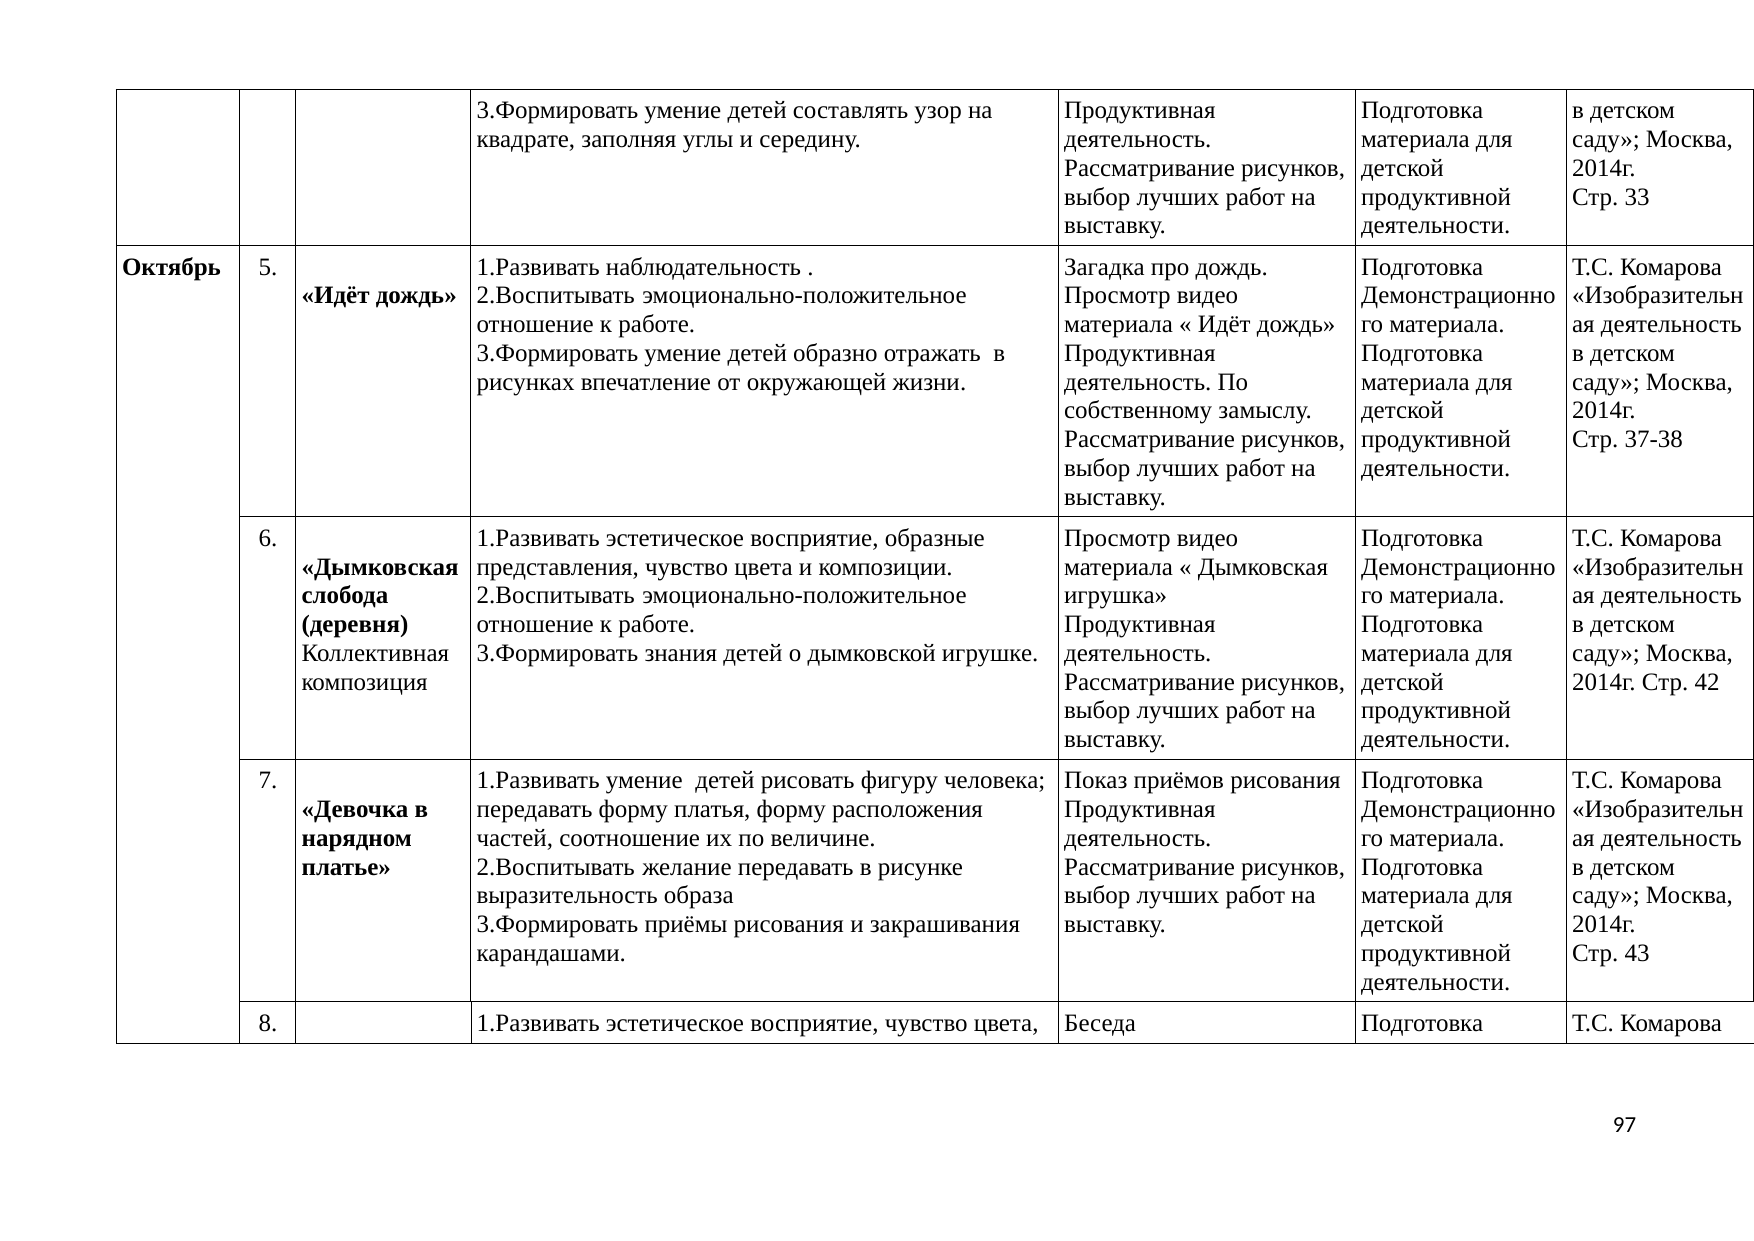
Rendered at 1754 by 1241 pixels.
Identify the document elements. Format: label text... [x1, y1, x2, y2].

table_cell 6. [240, 517, 295, 759]
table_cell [1356, 90, 1566, 245]
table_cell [1059, 90, 1355, 245]
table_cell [1356, 1002, 1566, 1042]
table_cell Просмотр видео материала « Дымковская игрушка» Продуктивная деятельность. Рассматривание рисунков, выбор лучших работ на выставку. [1059, 517, 1355, 759]
table_cell Подготовка Демонстрационного материала. Подготовка материала для детской продуктивной деятельности. [1356, 246, 1566, 516]
table_cell Показ приёмов рисования Продуктивная деятельность. Рассматривание рисунков, выбор лучших работ на выставку. [1059, 760, 1355, 1001]
table_cell Подготовка Демонстрационного материала. Подготовка материала для детской продуктивной деятельности. [1356, 760, 1566, 1001]
table_cell Т.С. Комарова «Изобразительная деятельность в детском саду»; Москва, 2014г. Стр. 42 [1567, 517, 1753, 759]
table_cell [1567, 90, 1753, 245]
table_cell 7. [240, 760, 295, 1001]
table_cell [472, 1002, 1058, 1042]
table_cell 1.Развивать умение детей рисовать фигуру человека; передавать форму платья, форму расположения частей, соотношение их по величине. 2.Воспитывать желание передавать в рисунке выразительность образа 3.Формировать приёмы рисования и закрашивания карандашами. [471, 760, 1058, 1001]
table_cell Т.С. Комарова «Изобразительная деятельность в детском саду»; Москва, 2014г. Стр. 43 [1567, 760, 1753, 1001]
table_cell «Дымковская слобода (деревня) Коллективная композиция [296, 517, 470, 759]
table_cell «Девочка в нарядном платье» [296, 760, 470, 1001]
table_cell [1567, 1002, 1754, 1042]
table_cell 5. [240, 246, 295, 516]
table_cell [296, 90, 470, 245]
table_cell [471, 90, 1058, 245]
table_cell 1.Развивать наблюдательность . 2.Воспитывать эмоционально-положительное отношение к работе. 3.Формировать умение детей образно отражать в рисунках впечатление от окружающей жизни. [471, 246, 1058, 516]
table_cell 1.Развивать эстетическое восприятие, образные представления, чувство цвета и композиции. 2.Воспитывать эмоционально-положительное отношение к работе. 3.Формировать знания детей о дымковской игрушке. [471, 517, 1058, 759]
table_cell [1059, 1002, 1355, 1042]
table_cell Т.С. Комарова «Изобразительная деятельность в детском саду»; Москва, 2014г. Стр. 37-38 [1567, 246, 1753, 516]
table_cell Подготовка Демонстрационного материала. Подготовка материала для детской продуктивной деятельности. [1356, 517, 1566, 759]
table_cell Загадка про дождь. Просмотр видео материала « Идёт дождь» Продуктивная деятельность. По собственному замыслу. Рассматривание рисунков, выбор лучших работ на выставку. [1059, 246, 1355, 516]
table_cell 8. [240, 1002, 295, 1042]
table_cell Октябрь [117, 246, 239, 1042]
table_cell 4. [240, 90, 295, 245]
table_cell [296, 1002, 471, 1042]
table_cell «Идёт дождь» [296, 246, 470, 516]
